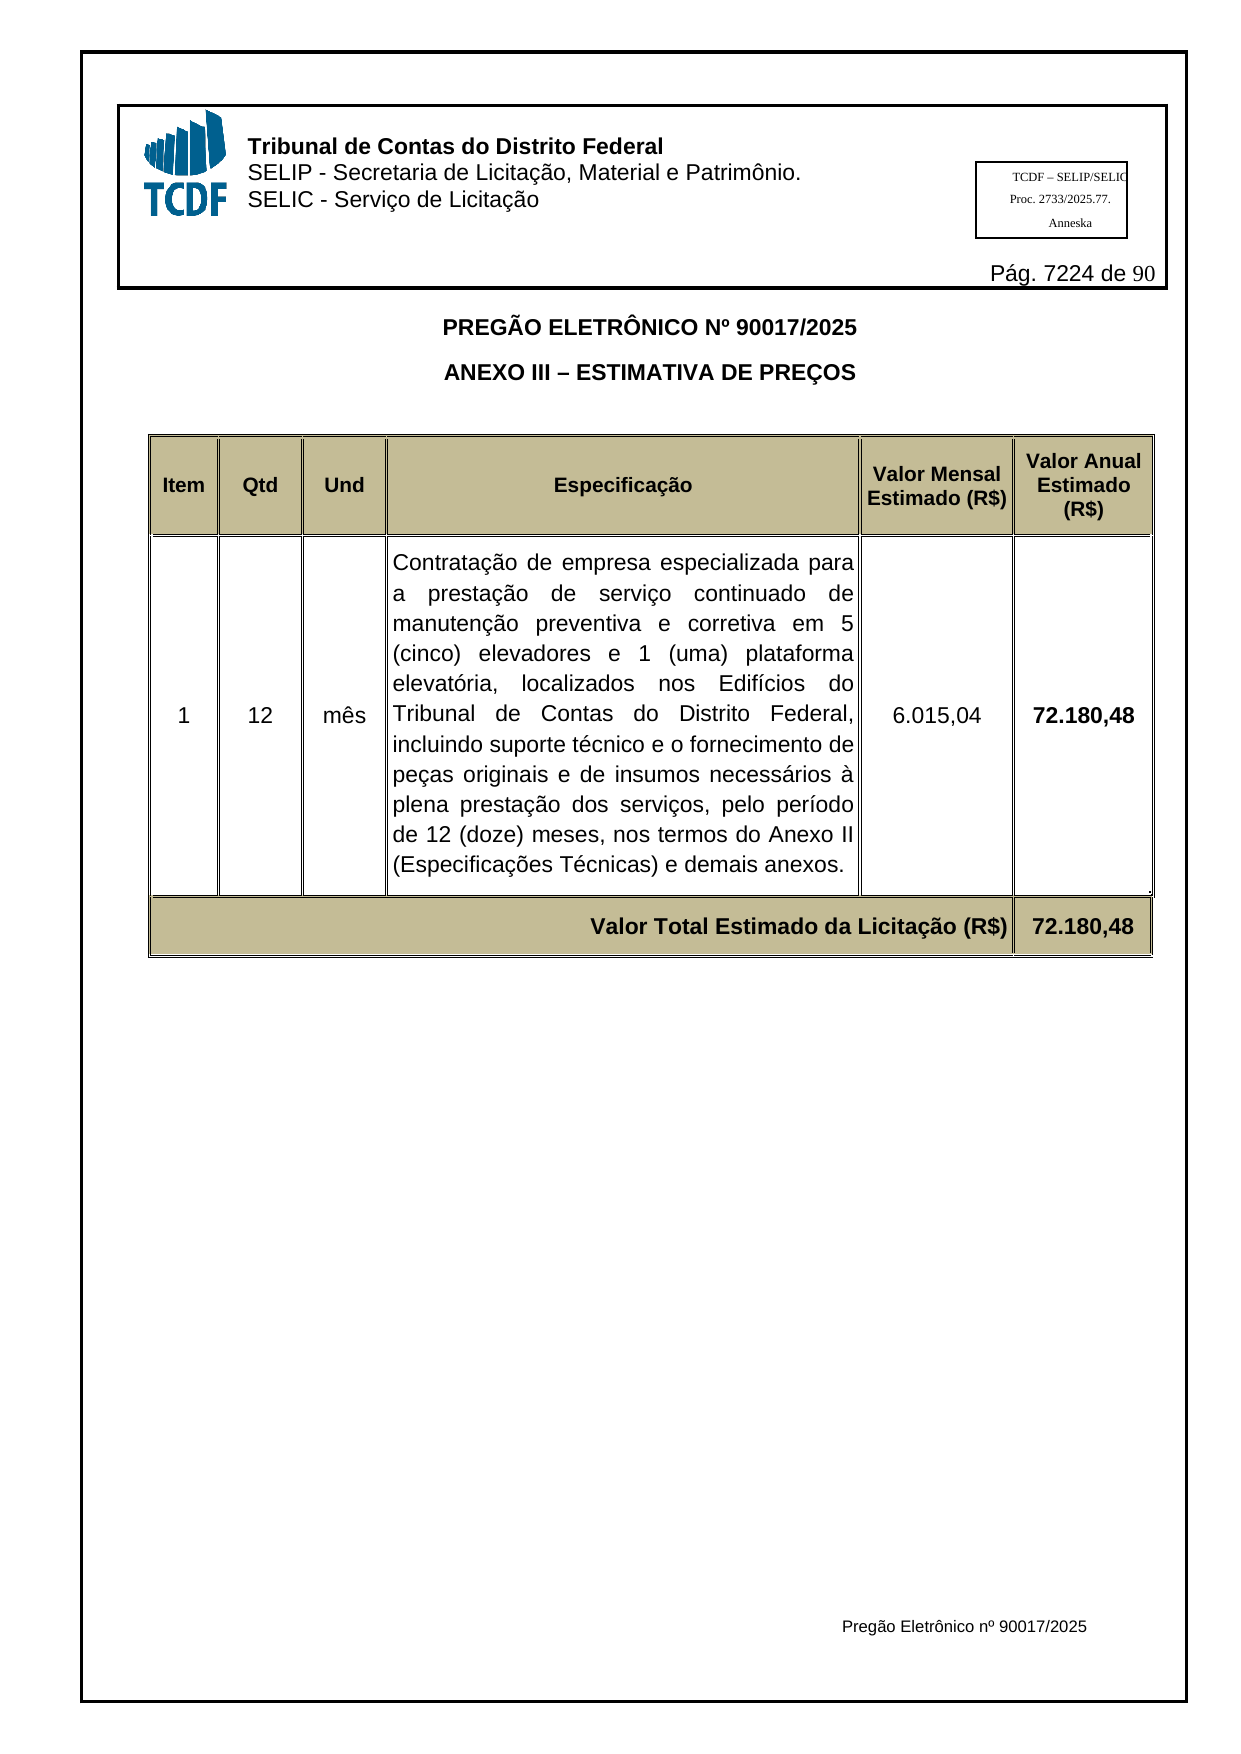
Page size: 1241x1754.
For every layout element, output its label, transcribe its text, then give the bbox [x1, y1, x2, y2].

table_header Item [151, 437, 218, 534]
table_cell 12 [220, 537, 301, 894]
table_header Especificação [386, 435, 860, 534]
table_cell 1 [151, 534, 217, 894]
text ANEXO III – ESTIMATIVA DE PREÇOS [148, 359, 1152, 386]
table_header Valor Anual Estimado (R$) [1014, 437, 1152, 534]
text PREGÃO ELETRÔNICO Nº 90017/2025 [148, 313, 1152, 340]
table_cell Valor Total Estimado da Licitação (R$) [151, 895, 1014, 954]
table_cell mês [304, 537, 385, 894]
table_cell 6.015,04 [862, 537, 1012, 894]
picture [129, 107, 241, 218]
table_cell 72.180,48 [1014, 896, 1152, 954]
table_header Valor Mensal Estimado (R$) [860, 435, 1014, 534]
table_cell 72.180,48 [1015, 534, 1152, 894]
table_header Qtd [218, 437, 302, 534]
table_header Und [302, 437, 386, 534]
table_cell Contratação de empresa especializada para a prestação de serviço continuado de manutenção preventiva e corretiva em 5 (cinco) elevadores e 1 (uma) plataforma elevatória, localizados nos Edifícios do Tribunal de Contas do Distrito Federal, incluindo suporte técnico e o fornecimento de peças originais e de insumos necessários à plena prestação dos serviços, pelo período de 12 (doze) meses, nos termos do Anexo II (Especificações Técnicas) e demais anexos. [388, 537, 858, 894]
